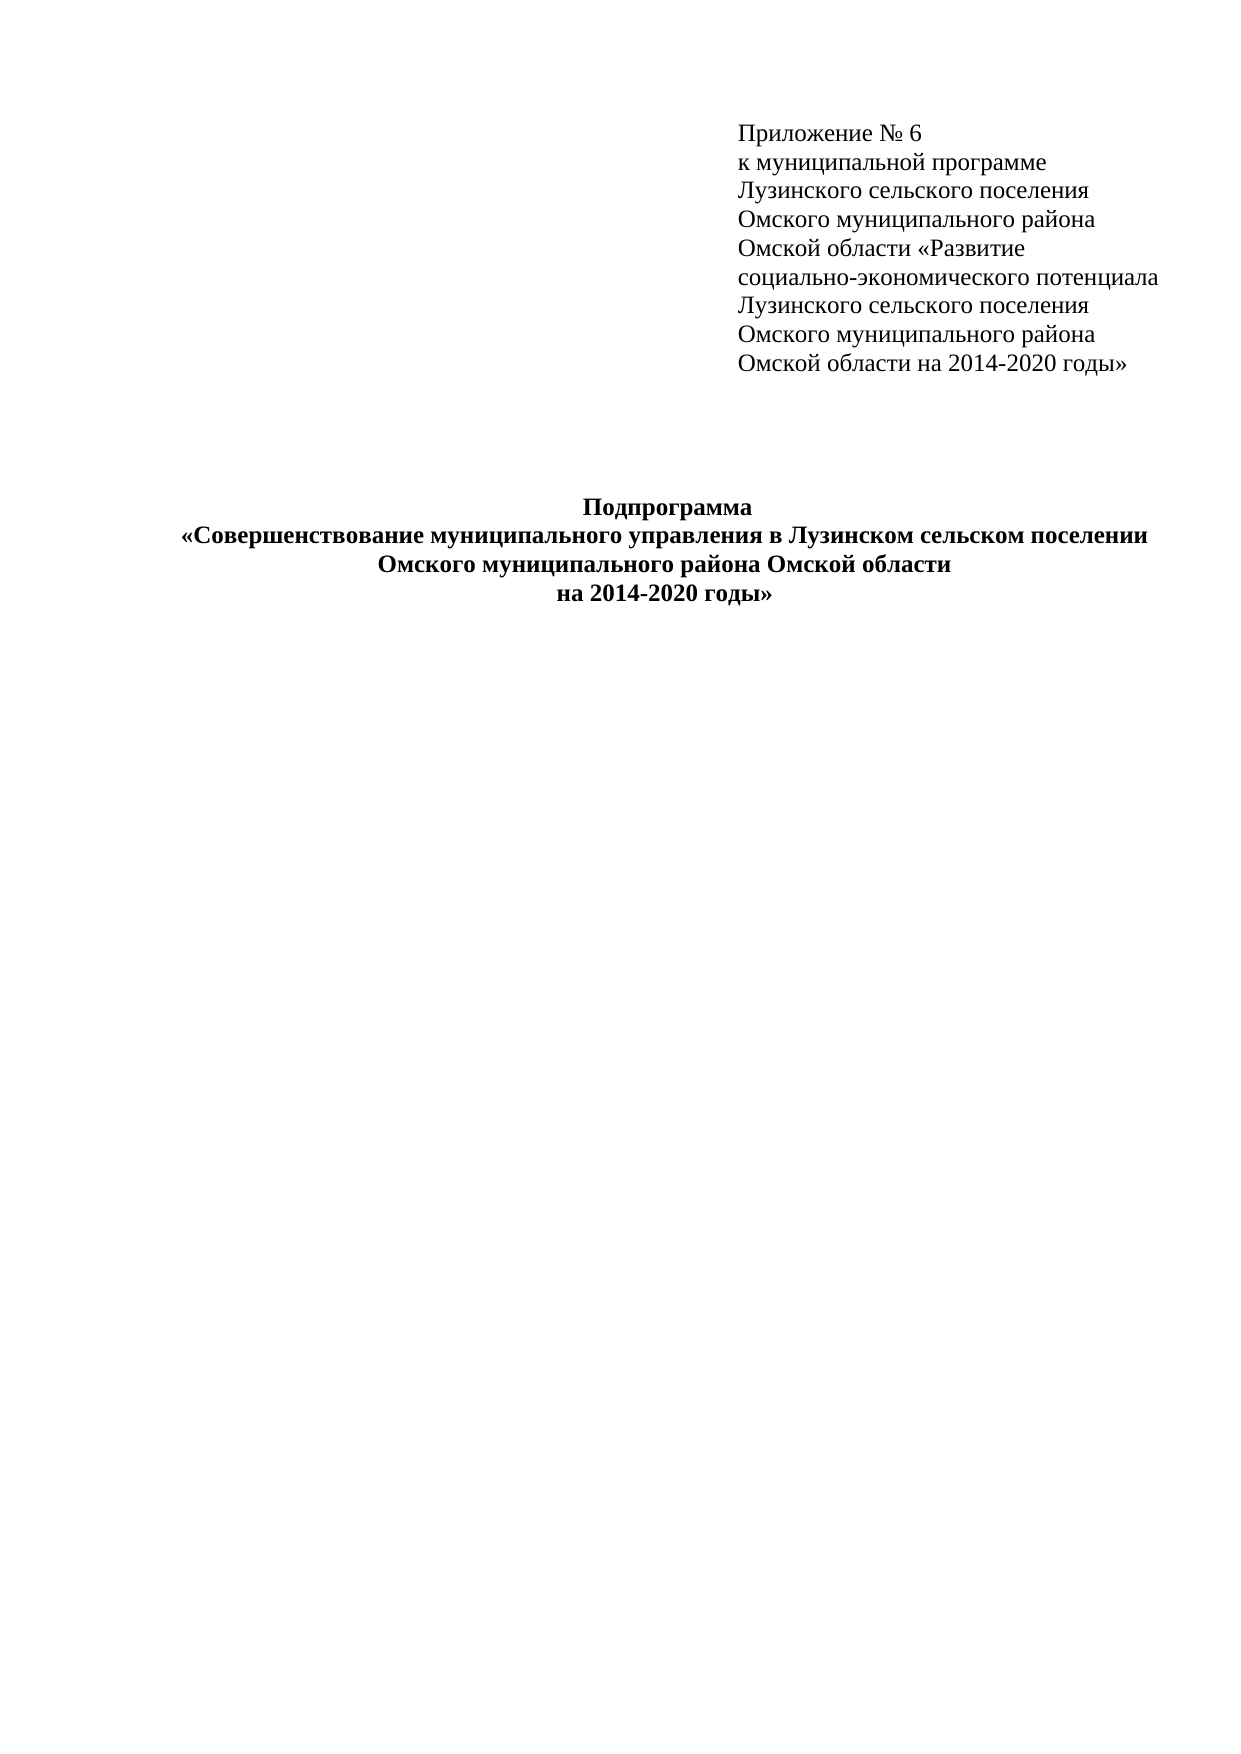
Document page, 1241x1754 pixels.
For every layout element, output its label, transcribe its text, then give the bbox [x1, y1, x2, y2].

text Подпрограмма [148, 492, 1187, 521]
text Омской области на 2014-2020 годы» [664, 348, 1181, 377]
text Омского муниципального района [664, 319, 1181, 348]
text Омской области «Развитие [664, 233, 1181, 262]
text социально-экономического потенциала [738, 262, 1181, 291]
text Омского муниципального района [664, 204, 1181, 233]
text Лузинского сельского поселения [664, 291, 1181, 319]
text Приложение № 6 [738, 118, 1181, 147]
text «Совершенствование муниципального управления в Лузинском сельском поселении Омского муниципального района Омской области [148, 521, 1181, 578]
text Лузинского сельского поселения [738, 176, 1181, 204]
text к муниципальной программе [664, 147, 1181, 176]
text на 2014-2020 годы» [148, 578, 1181, 607]
